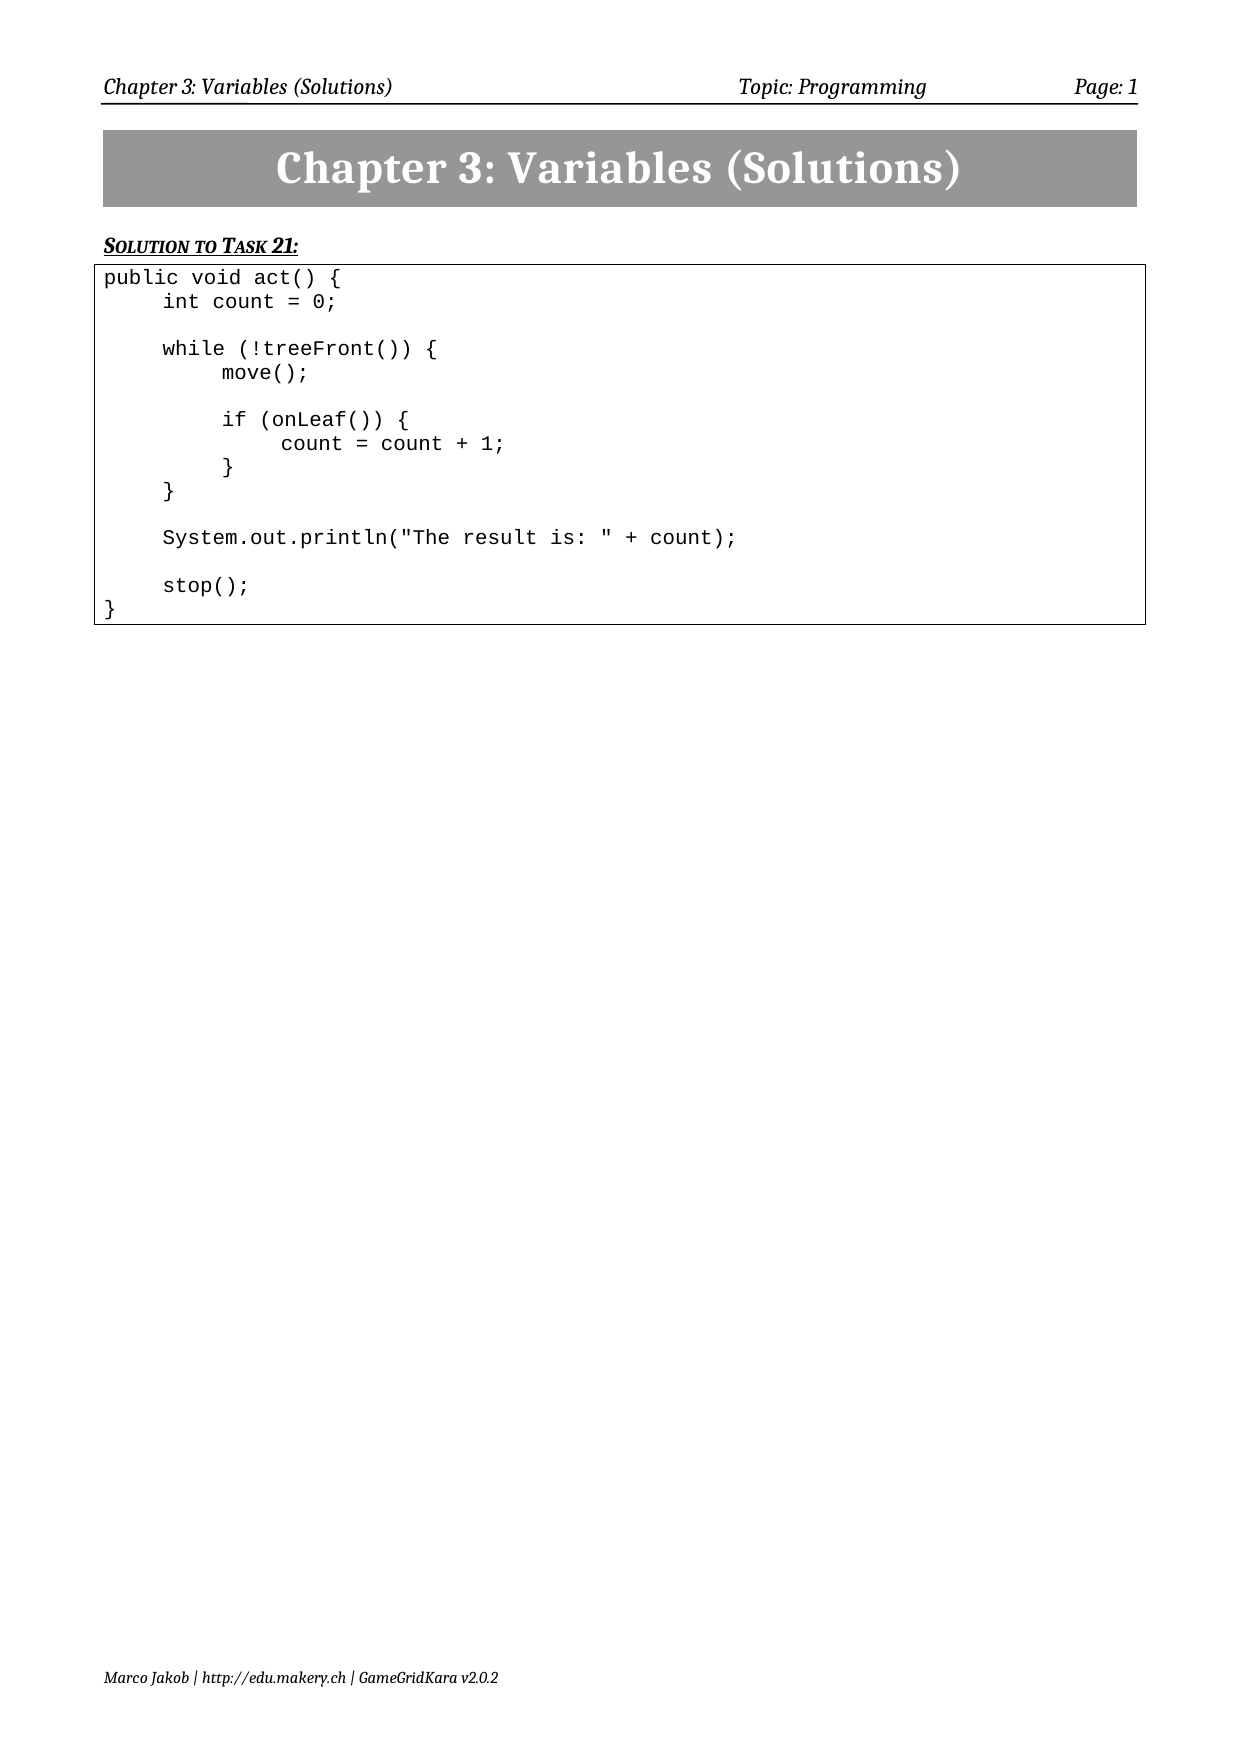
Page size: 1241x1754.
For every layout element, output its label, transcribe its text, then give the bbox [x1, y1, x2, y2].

text } [103, 480, 1137, 504]
text } [103, 456, 1137, 480]
text System.out.println("The result is: " + count); [103, 527, 1137, 551]
text int count = 0; [103, 291, 1137, 314]
text if (onLeaf()) { [103, 409, 1137, 433]
text } [95, 595, 1145, 624]
text public void act() { [95, 265, 1145, 291]
text while (!treeFront()) { [103, 338, 1137, 362]
text move(); [103, 362, 1137, 385]
text count = count + 1; [103, 433, 1137, 456]
title Chapter 3: Variables (Solutions) [103, 131, 1137, 207]
text stop(); [103, 574, 1137, 595]
text Solution to Task 21: [103, 232, 1137, 259]
